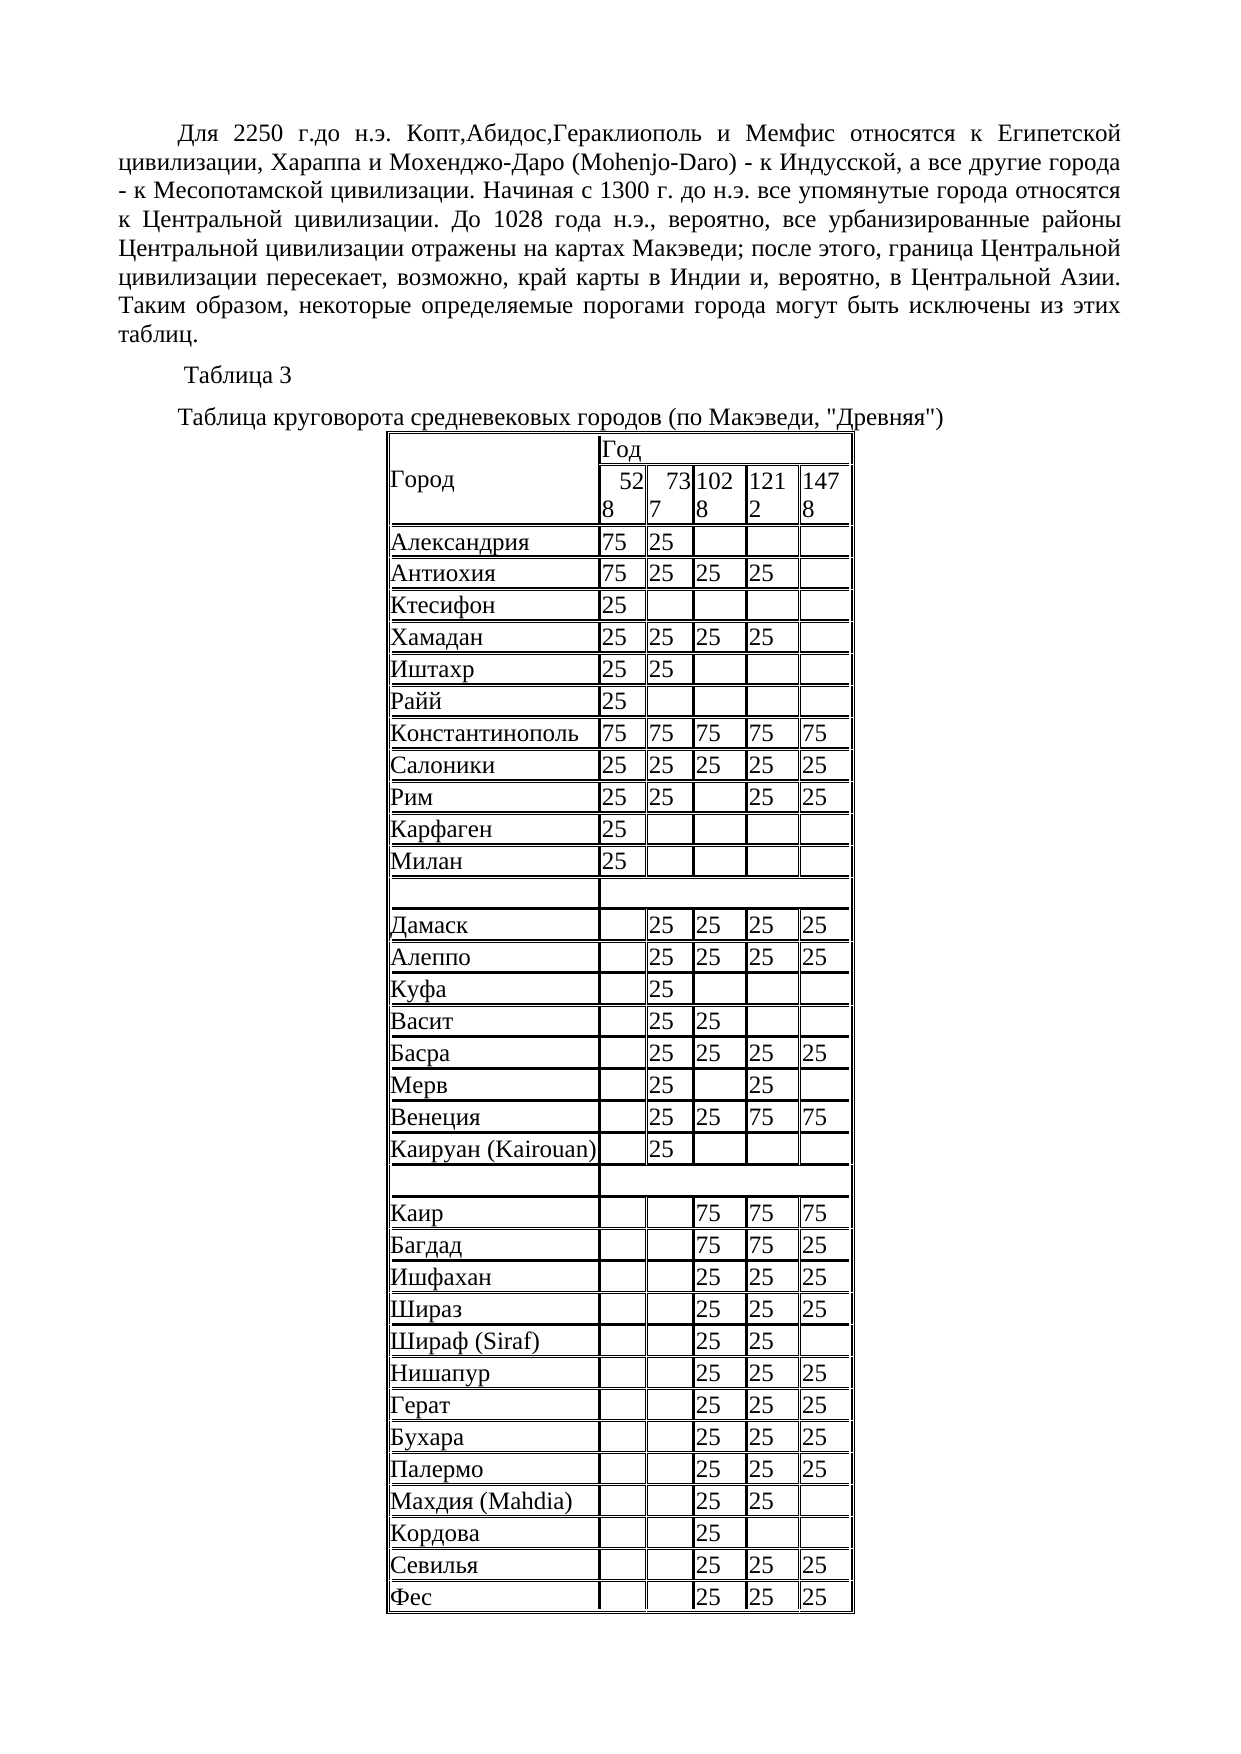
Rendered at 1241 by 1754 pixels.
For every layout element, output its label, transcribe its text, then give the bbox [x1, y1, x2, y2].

table_cell 75 [601, 559, 645, 587]
table_cell [748, 527, 798, 555]
table_cell 75 [601, 527, 645, 555]
table_cell Бухара [388, 1419, 599, 1451]
table_cell Багдад [388, 1227, 599, 1259]
table_cell 25 [748, 1486, 798, 1515]
table_cell 75 [748, 1102, 798, 1131]
table_cell 25 [800, 1387, 853, 1419]
table_cell 75 [648, 719, 692, 747]
table_cell Карфаген [390, 811, 598, 843]
table_cell 25 [748, 1358, 798, 1387]
table_cell 25 [695, 1326, 745, 1355]
table_cell 25 [801, 907, 851, 939]
table_cell [601, 1422, 645, 1451]
table_cell [800, 1483, 853, 1515]
table_cell Шираз [388, 1291, 599, 1323]
table_cell 25 [695, 1454, 745, 1483]
table_cell [801, 555, 852, 587]
table_cell 25 [648, 783, 692, 811]
table_cell 25 [648, 1134, 692, 1163]
table_cell [800, 1515, 853, 1547]
table_cell Дамаск [390, 907, 598, 939]
table_cell [801, 971, 851, 1003]
table_cell [801, 619, 852, 651]
table_cell [801, 1323, 853, 1355]
table_cell 25 [801, 747, 852, 779]
table_cell [648, 1390, 692, 1419]
table_cell [801, 523, 852, 555]
table_cell 25 [601, 623, 645, 651]
table_cell [748, 974, 798, 1003]
table_cell 25 [601, 847, 645, 875]
table_cell 25 [648, 527, 692, 555]
table_cell [648, 1358, 692, 1387]
table_cell Александрия [390, 523, 598, 555]
table_cell [601, 1454, 645, 1483]
table_cell Рим [390, 779, 598, 811]
table_cell 25 [695, 559, 745, 587]
table_cell [648, 1230, 692, 1259]
table_cell [601, 1134, 645, 1163]
table_cell 25 [695, 1550, 745, 1579]
table_cell [748, 847, 798, 875]
table_cell [648, 1326, 692, 1355]
table_cell [601, 1230, 645, 1259]
table_header Год [599, 434, 851, 463]
table_cell 737 [648, 466, 692, 523]
table_cell [601, 875, 852, 907]
table_cell [601, 910, 645, 939]
table_cell 25 [601, 655, 645, 683]
table_cell [648, 1518, 692, 1547]
table_cell 75 [801, 1195, 851, 1227]
table_cell [695, 591, 745, 619]
table_cell 25 [748, 751, 798, 779]
table_cell [801, 843, 852, 875]
table_cell 25 [748, 559, 798, 587]
table_cell 25 [748, 1390, 798, 1419]
table_cell Куфа [390, 971, 598, 1003]
table_cell [801, 651, 852, 683]
table_cell [801, 1131, 851, 1163]
table_cell 25 [648, 655, 692, 683]
table_cell Антиохия [390, 555, 598, 587]
table_cell [601, 1038, 645, 1067]
table_cell [601, 1102, 645, 1131]
table_cell 25 [801, 779, 852, 811]
table_cell [648, 1454, 692, 1483]
table_cell 25 [748, 1326, 798, 1355]
table_cell Каируан (Kairouan) [390, 1131, 598, 1163]
table_cell Венеция [390, 1099, 598, 1131]
table_cell 25 [748, 623, 798, 651]
table_cell 1478 [800, 463, 853, 523]
table_cell [648, 1198, 692, 1227]
table_cell [801, 1067, 851, 1099]
table_cell [601, 1518, 645, 1547]
table_cell 25 [695, 1390, 745, 1419]
table_cell [648, 847, 692, 875]
table_cell Васит [390, 1003, 598, 1035]
table_cell 25 [695, 1102, 745, 1131]
table_cell Кордова [388, 1515, 599, 1547]
table_cell 25 [648, 1007, 692, 1035]
table_cell [601, 1163, 853, 1195]
table_cell [695, 655, 745, 683]
table_header Город [390, 434, 599, 523]
table_cell 25 [800, 1579, 853, 1611]
table_cell 25 [648, 1070, 692, 1099]
table_cell 25 [695, 1518, 745, 1547]
table_cell [601, 1358, 645, 1387]
table_cell 75 [748, 1198, 798, 1227]
table_cell [601, 943, 645, 971]
table_cell [695, 847, 745, 875]
table_cell [648, 815, 692, 843]
table_cell 25 [648, 1038, 692, 1067]
table_cell 25 [695, 623, 745, 651]
table_cell 25 [648, 974, 692, 1003]
table_cell 25 [800, 1419, 853, 1451]
table_cell [601, 1326, 645, 1355]
table_cell Константинополь [390, 715, 598, 747]
table_cell [601, 1007, 645, 1035]
table_cell 25 [801, 1035, 851, 1067]
table_cell 25 [748, 1550, 798, 1579]
table_cell [695, 783, 745, 811]
text Таблица круговорота средневековых городов (по Макэведи, "Древняя") [118, 402, 1122, 431]
table_cell [748, 815, 798, 843]
table_cell [695, 974, 745, 1003]
table_cell 25 [748, 1038, 798, 1067]
table_cell 25 [601, 815, 645, 843]
table_cell 25 [695, 943, 745, 971]
table_cell [801, 587, 852, 619]
table_cell 75 [801, 1099, 851, 1131]
table_cell Палермо [388, 1451, 599, 1483]
table_cell 75 [695, 719, 745, 747]
table_cell 25 [648, 751, 692, 779]
table_cell [648, 1422, 692, 1451]
table_cell Севилья [388, 1547, 599, 1579]
table_cell [748, 687, 798, 715]
table_cell [601, 1198, 645, 1227]
table_cell 75 [748, 719, 798, 747]
table_cell 25 [648, 623, 692, 651]
table_cell [695, 815, 745, 843]
table_cell Салоники [390, 747, 598, 779]
table_cell [601, 1262, 645, 1291]
table_cell [748, 1518, 798, 1547]
table_cell 25 [695, 1358, 745, 1387]
table_cell [648, 1262, 692, 1291]
table_cell [648, 687, 692, 715]
table_cell 25 [648, 910, 692, 939]
table_cell 25 [748, 1262, 798, 1291]
table_cell [390, 875, 598, 907]
table_cell 25 [748, 1454, 798, 1483]
table_cell [748, 591, 798, 619]
table_cell 25 [748, 783, 798, 811]
table_cell 25 [800, 1227, 853, 1259]
table_cell 25 [648, 1102, 692, 1131]
table_cell 25 [748, 943, 798, 971]
table_cell 25 [695, 1007, 745, 1035]
table_cell [646, 1582, 693, 1611]
table_cell 25 [693, 1582, 746, 1611]
table_cell 25 [748, 1294, 798, 1323]
text Для 2250 г.до н.э. Копт,Абидос,Гераклиополь и Мемфис относятся к Египетской цивилизации, Хараппа и Мохенджо-Даро (Mohenjo-Daro) - к Индусской, а все другие города - к Месопотамской цивилизации. Начиная с 1300 г. до н.э. все упомянутые города относятся к Центральной цивилизации. До 1028 года н.э., вероятно, все урбанизированные районы Центральной цивилизации отражены на картах Макэведи; после этого, граница Центральной цивилизации пересекает, возможно, край карты в Индии и, вероятно, в Центральной Азии. Таким образом, некоторые определяемые порогами города могут быть исключены из этих таблиц. [118, 118, 1122, 348]
table_cell Нишапур [388, 1355, 599, 1387]
table_cell 25 [695, 910, 745, 939]
table_cell Мерв [390, 1067, 598, 1099]
table_cell Шираф (Siraf) [388, 1323, 598, 1355]
table_cell [695, 1134, 745, 1163]
text Таблица 3 [118, 361, 1122, 389]
table_cell 25 [648, 559, 692, 587]
table_cell 25 [601, 687, 645, 715]
table_cell [601, 1486, 645, 1515]
table_cell 75 [748, 1230, 798, 1259]
table_cell 25 [695, 1262, 745, 1291]
table_cell 25 [695, 1422, 745, 1451]
table_cell 75 [801, 715, 852, 747]
table_cell 25 [601, 783, 645, 811]
table_cell [748, 1134, 798, 1163]
table_cell 25 [695, 1294, 745, 1323]
table_cell 25 [748, 1422, 798, 1451]
table_cell [601, 1294, 645, 1323]
table_cell [695, 1070, 745, 1099]
table_cell 75 [695, 1230, 745, 1259]
table_cell 25 [748, 910, 798, 939]
table_cell 25 [695, 1038, 745, 1067]
table_cell 75 [695, 1198, 745, 1227]
table_cell [599, 1582, 646, 1611]
table_cell [801, 811, 852, 843]
table_cell 25 [648, 943, 692, 971]
table_cell Махдия (Mahdia) [388, 1483, 599, 1515]
table_cell Ктесифон [390, 587, 598, 619]
table_cell Милан [390, 843, 598, 875]
table_cell [695, 687, 745, 715]
table_cell [648, 591, 692, 619]
table_cell 25 [800, 1451, 853, 1483]
table_cell [648, 1550, 692, 1579]
table_cell [388, 1163, 598, 1195]
table_cell Иштахр [390, 651, 598, 683]
table_cell [748, 1007, 798, 1035]
table_cell Каир [390, 1195, 598, 1227]
table_cell 25 [801, 1259, 851, 1291]
table_cell [695, 527, 745, 555]
table_cell 25 [746, 1582, 799, 1611]
table_cell 25 [748, 1070, 798, 1099]
table_cell 25 [800, 1355, 853, 1387]
table_cell 25 [695, 1486, 745, 1515]
table_cell 528 [601, 466, 645, 523]
table_cell [801, 683, 852, 715]
table_cell [648, 1294, 692, 1323]
table_cell 25 [601, 591, 645, 619]
table_cell 1212 [748, 466, 798, 523]
table_cell Басра [390, 1035, 598, 1067]
table_cell Хамадан [390, 619, 598, 651]
table_cell Райй [390, 683, 598, 715]
table_cell [801, 1003, 852, 1035]
table_cell Алеппо [390, 939, 598, 971]
table_cell 25 [800, 1291, 853, 1323]
table_cell [601, 1070, 645, 1099]
table_cell 1028 [695, 466, 745, 523]
table_cell 25 [801, 939, 852, 971]
table_cell Ишфахан [390, 1259, 598, 1291]
table_cell [601, 974, 645, 1003]
table_cell Фес [388, 1579, 599, 1611]
table_cell 75 [601, 719, 645, 747]
table_cell [601, 1550, 645, 1579]
table_cell Герат [388, 1387, 599, 1419]
table_cell 25 [800, 1547, 853, 1579]
table_cell [748, 655, 798, 683]
table_cell 25 [695, 751, 745, 779]
table_cell [601, 1390, 645, 1419]
table_cell 25 [601, 751, 645, 779]
table_cell [648, 1486, 692, 1515]
